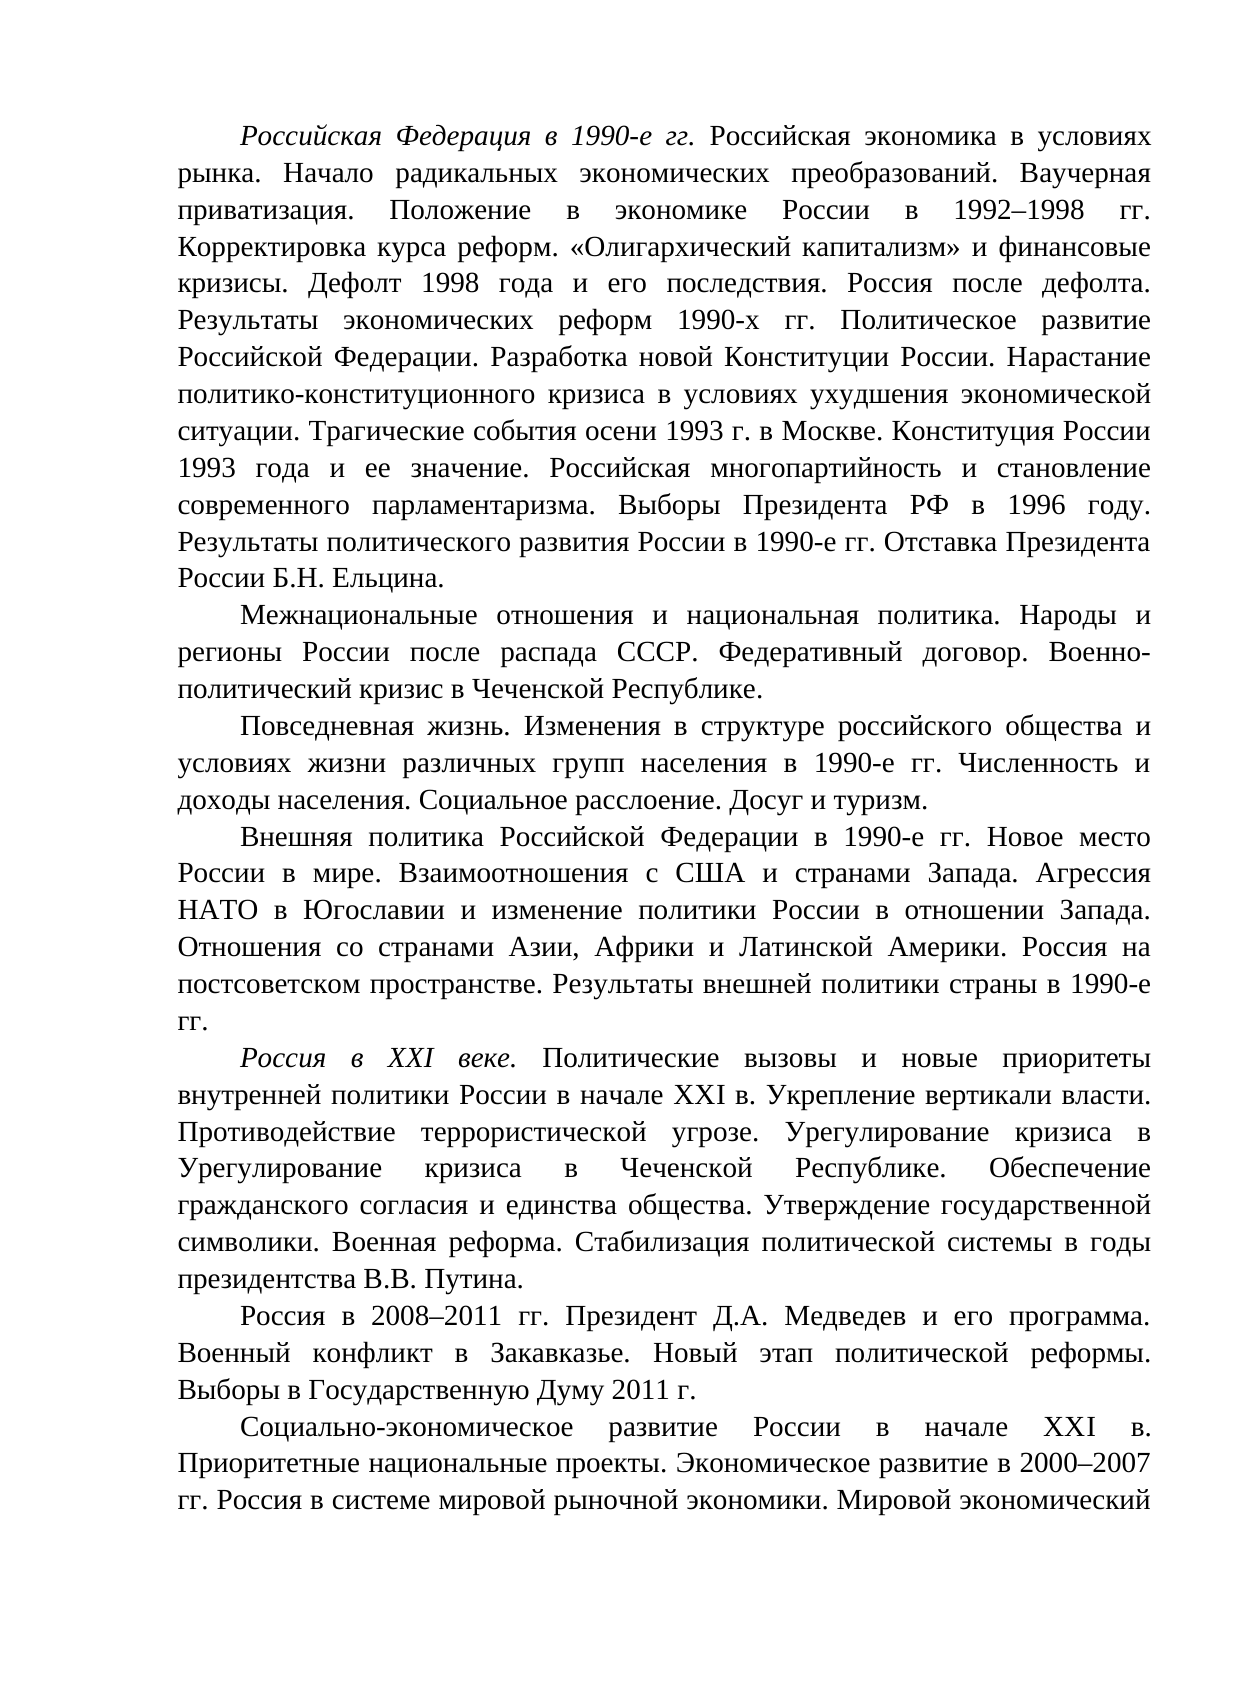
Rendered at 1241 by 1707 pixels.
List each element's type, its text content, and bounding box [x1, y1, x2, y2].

text Россия в 2008–2011 гг. Президент Д.А. Медведев и его программа. Военный конфликт в Закавказье. Новый этап политической реформы. Выборы в Государственную Думу 2011 г. [177, 1298, 1152, 1405]
text Внешняя политика Российской Федерации в 1990-е гг. Новое место России в мире. Взаимоотношения с США и странами Запада. Агрессия НАТО в Югославии и изменение политики России в отношении Запада. Отношения со странами Азии, Африки и Латинской Америки. Россия на постсоветском пространстве. Результаты внешней политики страны в 1990-е гг. [177, 819, 1152, 1037]
text Россия в ХХI веке. Политические вызовы и новые приоритеты внутренней политики России в начале ХХI в. Укрепление вертикали власти. Противодействие террористической угрозе. Урегулирование кризиса в Урегулирование кризиса в Чеченской Республике. Обеспечение гражданского согласия и единства общества. Утверждение государственной символики. Военная реформа. Стабилизация политической системы в годы президентства В.В. Путина. [177, 1040, 1152, 1295]
text Межнациональные отношения и национальная политика. Народы и регионы России после распада СССР. Федеративный договор. Военно-политический кризис в Чеченской Республике. [177, 597, 1152, 705]
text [177, 1409, 1152, 1516]
text Повседневная жизнь. Изменения в структуре российского общества и условиях жизни различных групп населения в 1990-е гг. Численность и доходы населения. Социальное расслоение. Досуг и туризм. [177, 708, 1152, 815]
text Российская Федерация в 1990-е гг. Российская экономика в условиях рынка. Начало радикальных экономических преобразований. Ваучерная приватизация. Положение в экономике России в 1992–1998 гг. Корректировка курса реформ. «Олигархический капитализм» и финансовые кризисы. Дефолт 1998 года и его последствия. Россия после дефолта. Результаты экономических реформ 1990-х гг. Политическое развитие Российской Федерации. Разработка новой Конституции России. Нарастание политико-конституционного кризиса в условиях ухудшения экономической ситуации. Трагические события осени 1993 г. в Москве. Конституция России 1993 года и ее значение. Российская многопартийность и становление современного парламентаризма. Выборы Президента РФ в 1996 году. Результаты политического развития России в 1990-е гг. Отставка Президента России Б.Н. Ельцина. [177, 118, 1152, 594]
